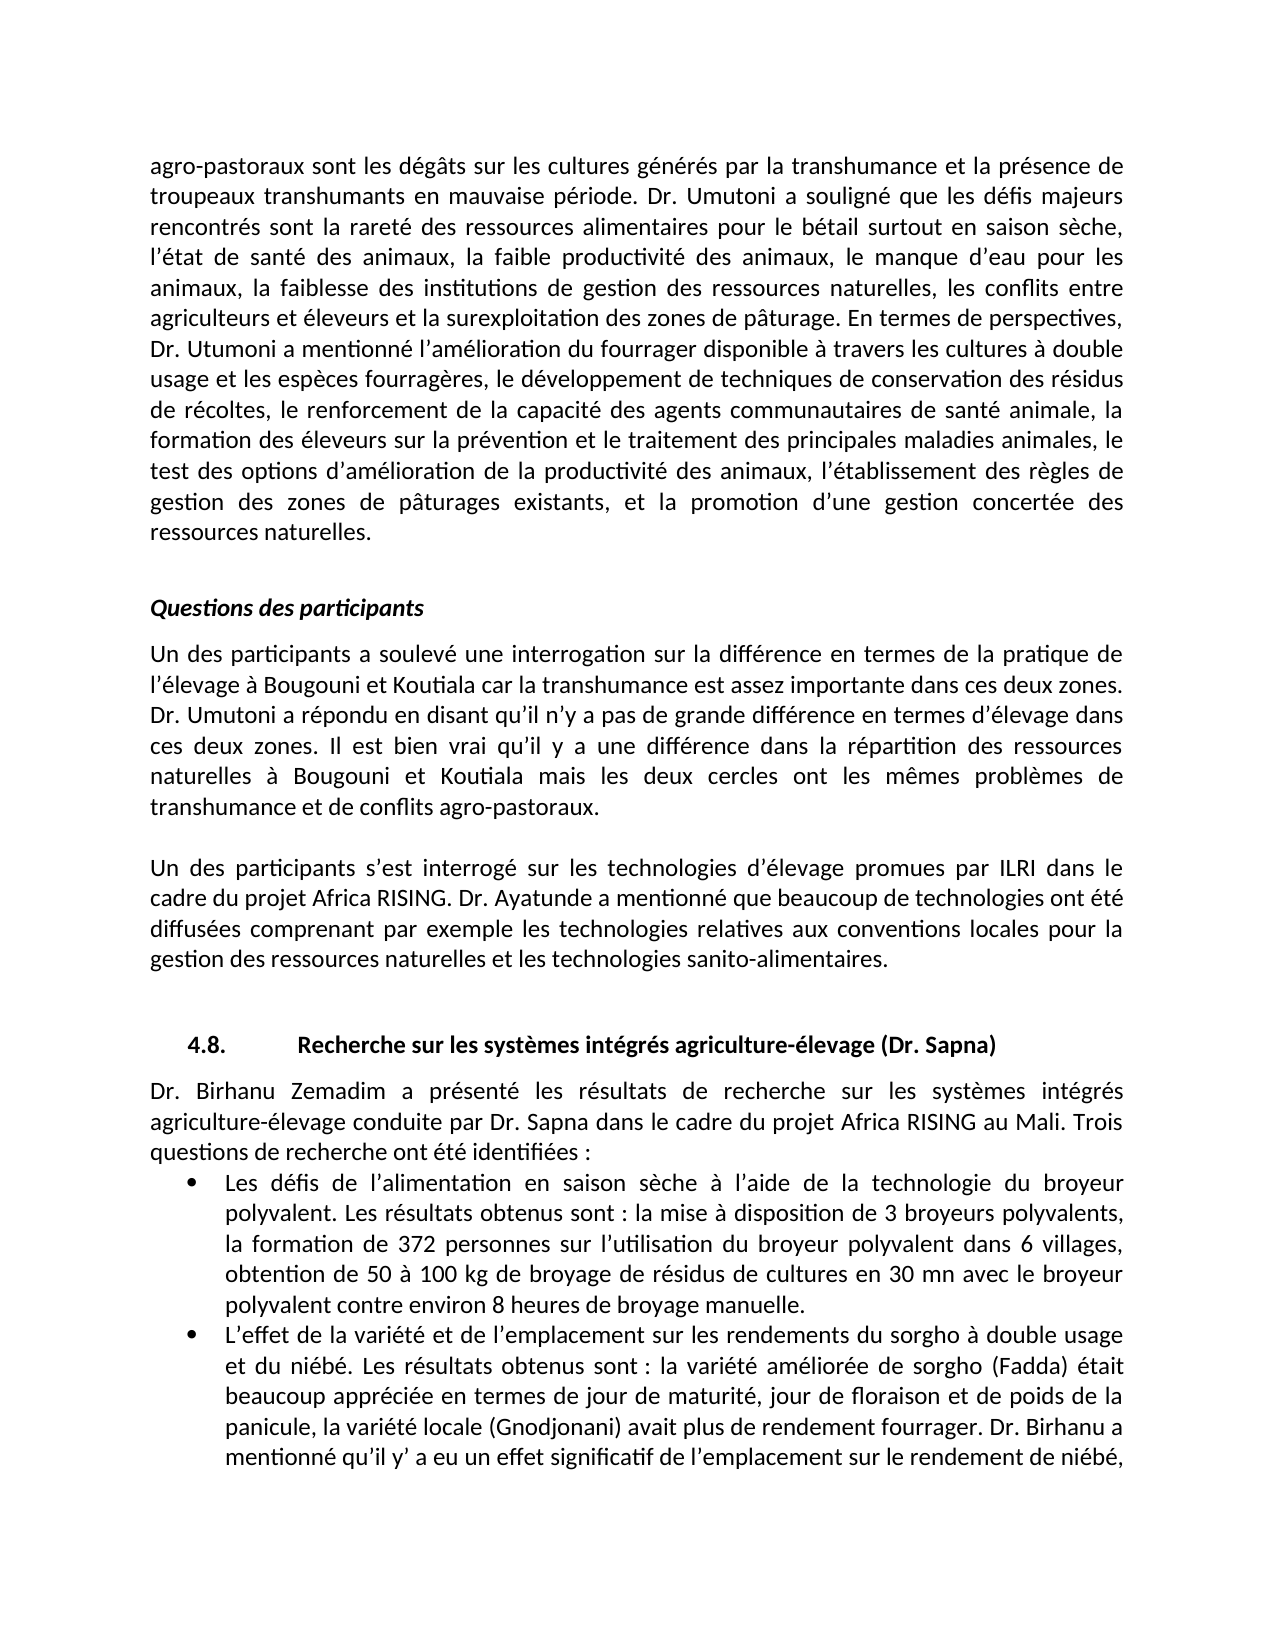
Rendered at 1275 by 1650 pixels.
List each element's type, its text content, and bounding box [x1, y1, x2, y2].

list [187, 1319, 1125, 1472]
text Dr. Birhanu Zemadim a présenté les résultats de recherche sur les systèmes intégrés agriculture-élevage conduite par Dr. Sapna dans le cadre du projet Africa RISING au Mali. Trois questions de recherche ont été identifiées : [150, 1075, 1125, 1167]
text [150, 150, 1125, 547]
text Questions des participants [150, 592, 1125, 623]
list Recherche sur les systèmes intégrés agriculture-élevage (Dr. Sapna) [187, 1029, 1125, 1060]
text Un des participants s’est interrogé sur les technologies d’élevage promues par ILRI dans le cadre du projet Africa RISING. Dr. Ayatunde a mentionné que beaucoup de technologies ont été diffusées comprenant par exemple les technologies relatives aux conventions locales pour la gestion des ressources naturelles et les technologies sanito-alimentaires. [150, 852, 1125, 974]
text Un des participants a soulevé une interrogation sur la différence en termes de la pratique de l’élevage à Bougouni et Koutiala car la transhumance est assez importante dans ces deux zones. Dr. Umutoni a répondu en disant qu’il n’y a pas de grande différence en termes d’élevage dans ces deux zones. Il est bien vrai qu’il y a une différence dans la répartition des ressources naturelles à Bougouni et Koutiala mais les deux cercles ont les mêmes problèmes de transhumance et de conflits agro-pastoraux. [150, 638, 1125, 821]
list Les défis de l’alimentation en saison sèche à l’aide de la technologie du broyeur polyvalent. Les résultats obtenus sont : la mise à disposition de 3 broyeurs polyvalents, la formation de 372 personnes sur l’utilisation du broyeur polyvalent dans 6 villages, obtention de 50 à 100 kg de broyage de résidus de cultures en 30 mn avec le broyeur polyvalent contre environ 8 heures de broyage manuelle. [187, 1167, 1125, 1319]
